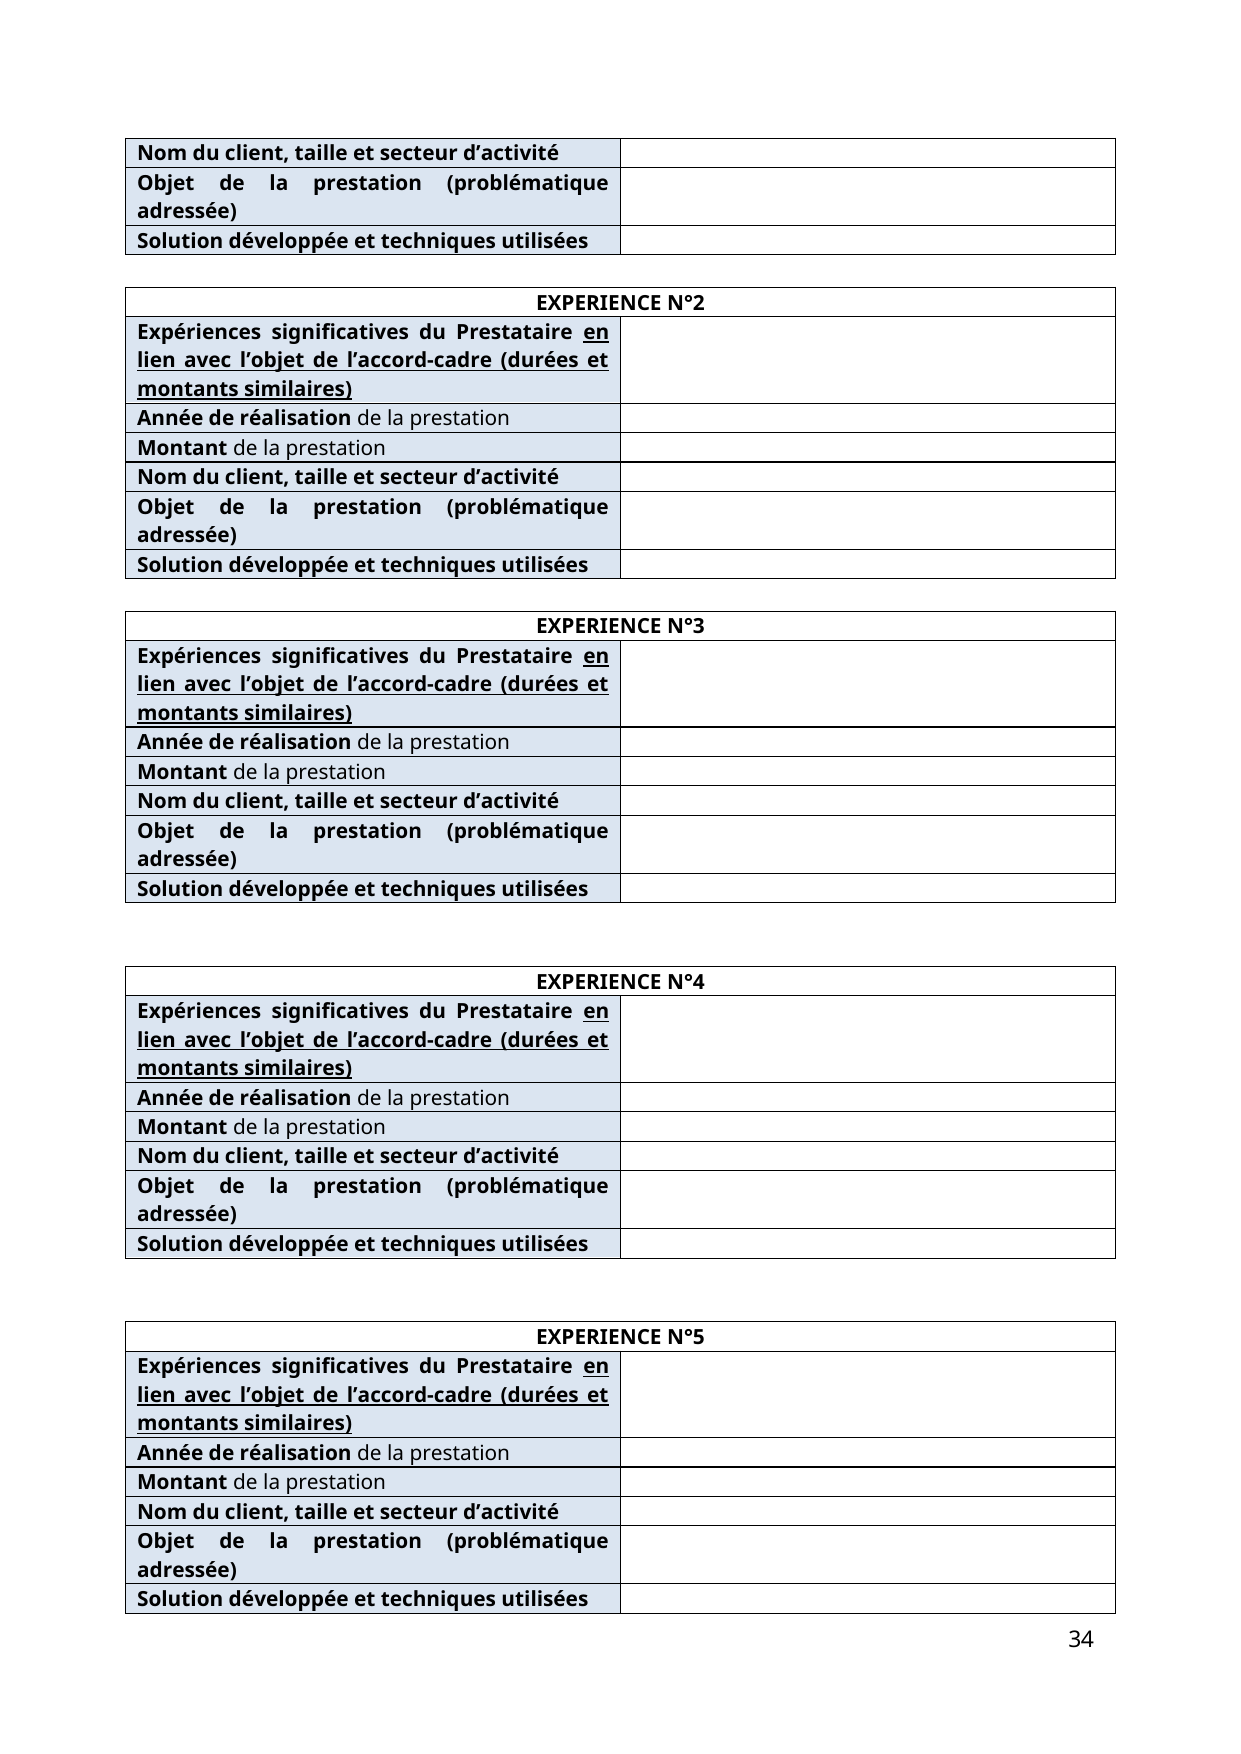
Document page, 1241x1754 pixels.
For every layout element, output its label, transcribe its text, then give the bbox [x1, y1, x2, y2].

table_cell [621, 550, 1115, 578]
table_cell Nom du client, taille et secteur d’activité [126, 786, 620, 815]
table_cell [621, 1468, 1115, 1496]
table_cell [621, 1526, 1115, 1583]
table_cell [621, 996, 1115, 1082]
table_cell Année de réalisation de la prestation [126, 404, 620, 432]
table_cell Expériences significatives du Prestataire en lien avec l’objet de l’accord-cadre (durées et montants similaires) [126, 996, 620, 1082]
table_header EXPERIENCE N°4 [126, 967, 1115, 995]
table_cell [621, 757, 1115, 785]
table_cell Solution développée et techniques utilisées [126, 226, 620, 254]
table_cell Objet de la prestation (problématique adressée) [126, 492, 620, 549]
table_cell [621, 1497, 1115, 1525]
table_cell [621, 317, 1115, 402]
table_cell Solution développée et techniques utilisées [126, 1584, 620, 1613]
table_cell [621, 168, 1115, 225]
table_cell [621, 816, 1115, 873]
table_cell Nom du client, taille et secteur d’activité [126, 463, 620, 491]
table_cell Expériences significatives du Prestataire en lien avec l’objet de l’accord-cadre (durées et montants similaires) [126, 641, 620, 726]
table_cell [621, 874, 1115, 902]
table_cell [621, 139, 1115, 167]
table_cell Objet de la prestation (problématique adressée) [126, 1171, 620, 1228]
table_cell [621, 1171, 1115, 1228]
table_cell Nom du client, taille et secteur d’activité [126, 139, 620, 167]
table_cell [621, 1142, 1115, 1170]
table_cell Montant de la prestation [126, 1468, 620, 1496]
table_cell Objet de la prestation (problématique adressée) [126, 1526, 620, 1583]
table_cell [621, 1083, 1115, 1111]
table_cell Objet de la prestation (problématique adressée) [126, 168, 620, 225]
table_cell Année de réalisation de la prestation [126, 1083, 620, 1111]
table_cell Solution développée et techniques utilisées [126, 1229, 620, 1257]
table_cell Solution développée et techniques utilisées [126, 550, 620, 578]
table_cell [621, 1229, 1115, 1257]
table_cell Expériences significatives du Prestataire en lien avec l’objet de l’accord-cadre (durées et montants similaires) [126, 1352, 620, 1437]
table_cell [621, 1112, 1115, 1141]
table_cell [621, 641, 1115, 726]
table_cell [621, 492, 1115, 549]
table_cell [621, 1584, 1115, 1613]
table_cell Montant de la prestation [126, 757, 620, 785]
table_cell [621, 1352, 1115, 1437]
table_header EXPERIENCE N°2 [126, 288, 1115, 316]
table_cell Solution développée et techniques utilisées [126, 874, 620, 902]
table_header EXPERIENCE N°3 [126, 612, 1115, 640]
table_cell [621, 226, 1115, 254]
table_cell [621, 728, 1115, 756]
table_cell Nom du client, taille et secteur d’activité [126, 1142, 620, 1170]
table_cell Objet de la prestation (problématique adressée) [126, 816, 620, 873]
table_cell Année de réalisation de la prestation [126, 728, 620, 756]
table_cell [621, 404, 1115, 432]
table_cell [621, 433, 1115, 461]
table_cell Montant de la prestation [126, 433, 620, 461]
table_cell Nom du client, taille et secteur d’activité [126, 1497, 620, 1525]
table_header EXPERIENCE N°5 [126, 1322, 1115, 1351]
table_cell [621, 1438, 1115, 1466]
table_cell Année de réalisation de la prestation [126, 1438, 620, 1466]
table_cell [621, 786, 1115, 815]
table_cell Montant de la prestation [126, 1112, 620, 1141]
table_cell [621, 463, 1115, 491]
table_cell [126, 317, 620, 402]
